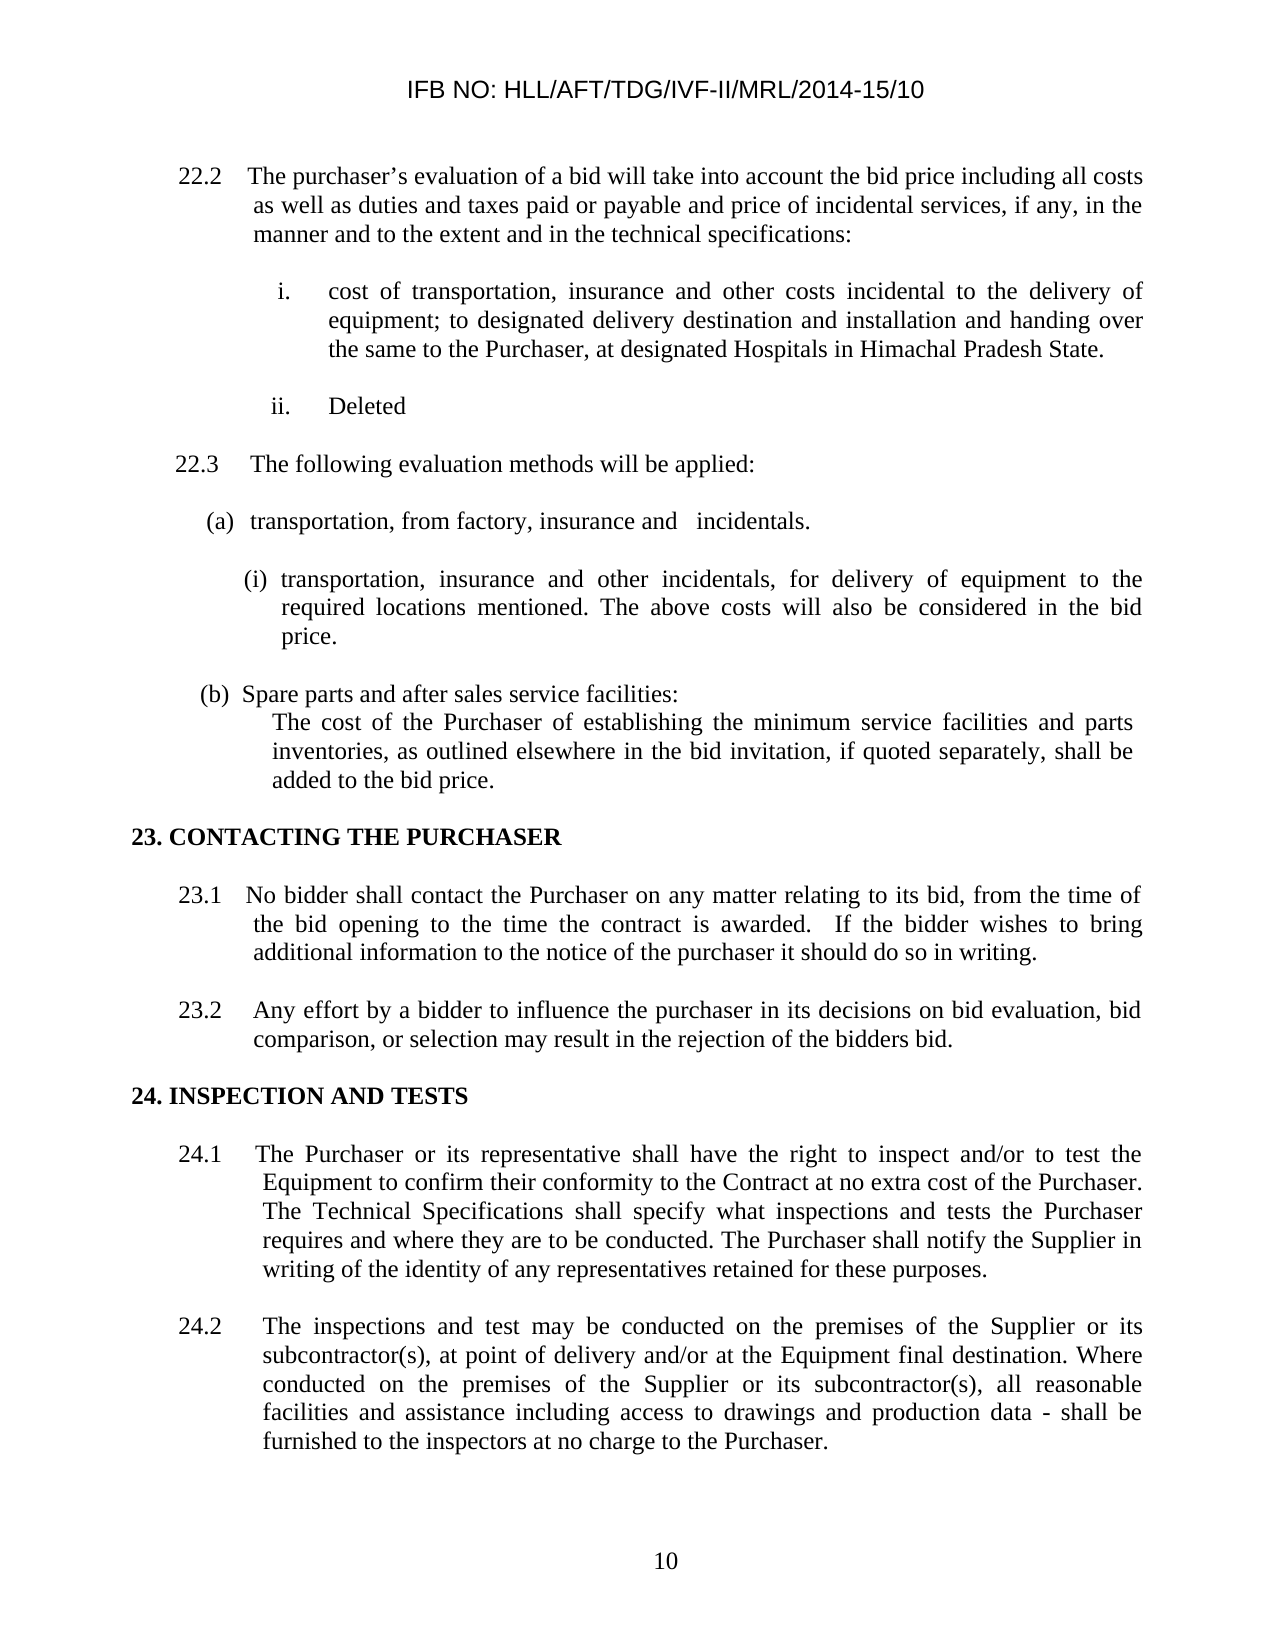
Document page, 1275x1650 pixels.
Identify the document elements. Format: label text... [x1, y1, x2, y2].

text (b) Spare parts and after sales service facilities: [187, 679, 1200, 707]
text (i) transportation, insurance and other incidentals, for delivery of equipment to the required locations mentioned. The above costs will also be considered in the bid price. [244, 564, 1144, 650]
text 23. CONTACTING THE PURCHASER [131, 822, 1200, 851]
text 24. INSPECTION AND TESTS [131, 1081, 1200, 1110]
list cost of transportation, insurance and other costs incidental to the delivery of equipment; to designated delivery destination and installation and handing over the same to the Purchaser, at designated Hospitals in Himachal Pradesh State. [291, 276, 1144, 362]
list transportation, from factory, insurance and incidentals. [206, 506, 1200, 535]
text 23.2 Any effort by a bidder to influence the purchaser in its decisions on bid evaluation, bid comparison, or selection may result in the rejection of the bidders bid. [178, 995, 1144, 1052]
text The cost of the Purchaser of establishing the minimum service facilities and parts inventories, as outlined elsewhere in the bid invitation, if quoted separately, shall be added to the bid price. [272, 707, 1134, 794]
text 23.1 No bidder shall contact the Purchaser on any matter relating to its bid, from the time of the bid opening to the time the contract is awarded. If the bidder wishes to bring additional information to the notice of the purchaser it should do so in writing. [178, 880, 1144, 966]
text 24.2 The inspections and test may be conducted on the premises of the Supplier or its subcontractor(s), at point of delivery and/or at the Equipment final destination. Where conducted on the premises of the Supplier or its subcontractor(s), all reasonable facilities and assistance including access to drawings and production data - shall be furnished to the inspectors at no charge to the Purchaser. [178, 1311, 1144, 1455]
text 24.1 The Purchaser or its representative shall have the right to inspect and/or to test the Equipment to confirm their conformity to the Contract at no extra cost of the Purchaser. The Technical Specifications shall specify what inspections and tests the Purchaser requires and where they are to be conducted. The Purchaser shall notify the Supplier in writing of the identity of any representatives retained for these purposes. [178, 1139, 1144, 1282]
text 22.3 The following evaluation methods will be applied: [131, 449, 1200, 477]
text 22.2 The purchaser’s evaluation of a bid will take into account the bid price including all costs as well as duties and taxes paid or payable and price of incidental services, if any, in the manner and to the extent and in the technical specifications: [178, 161, 1144, 247]
list Deleted [291, 391, 1144, 420]
